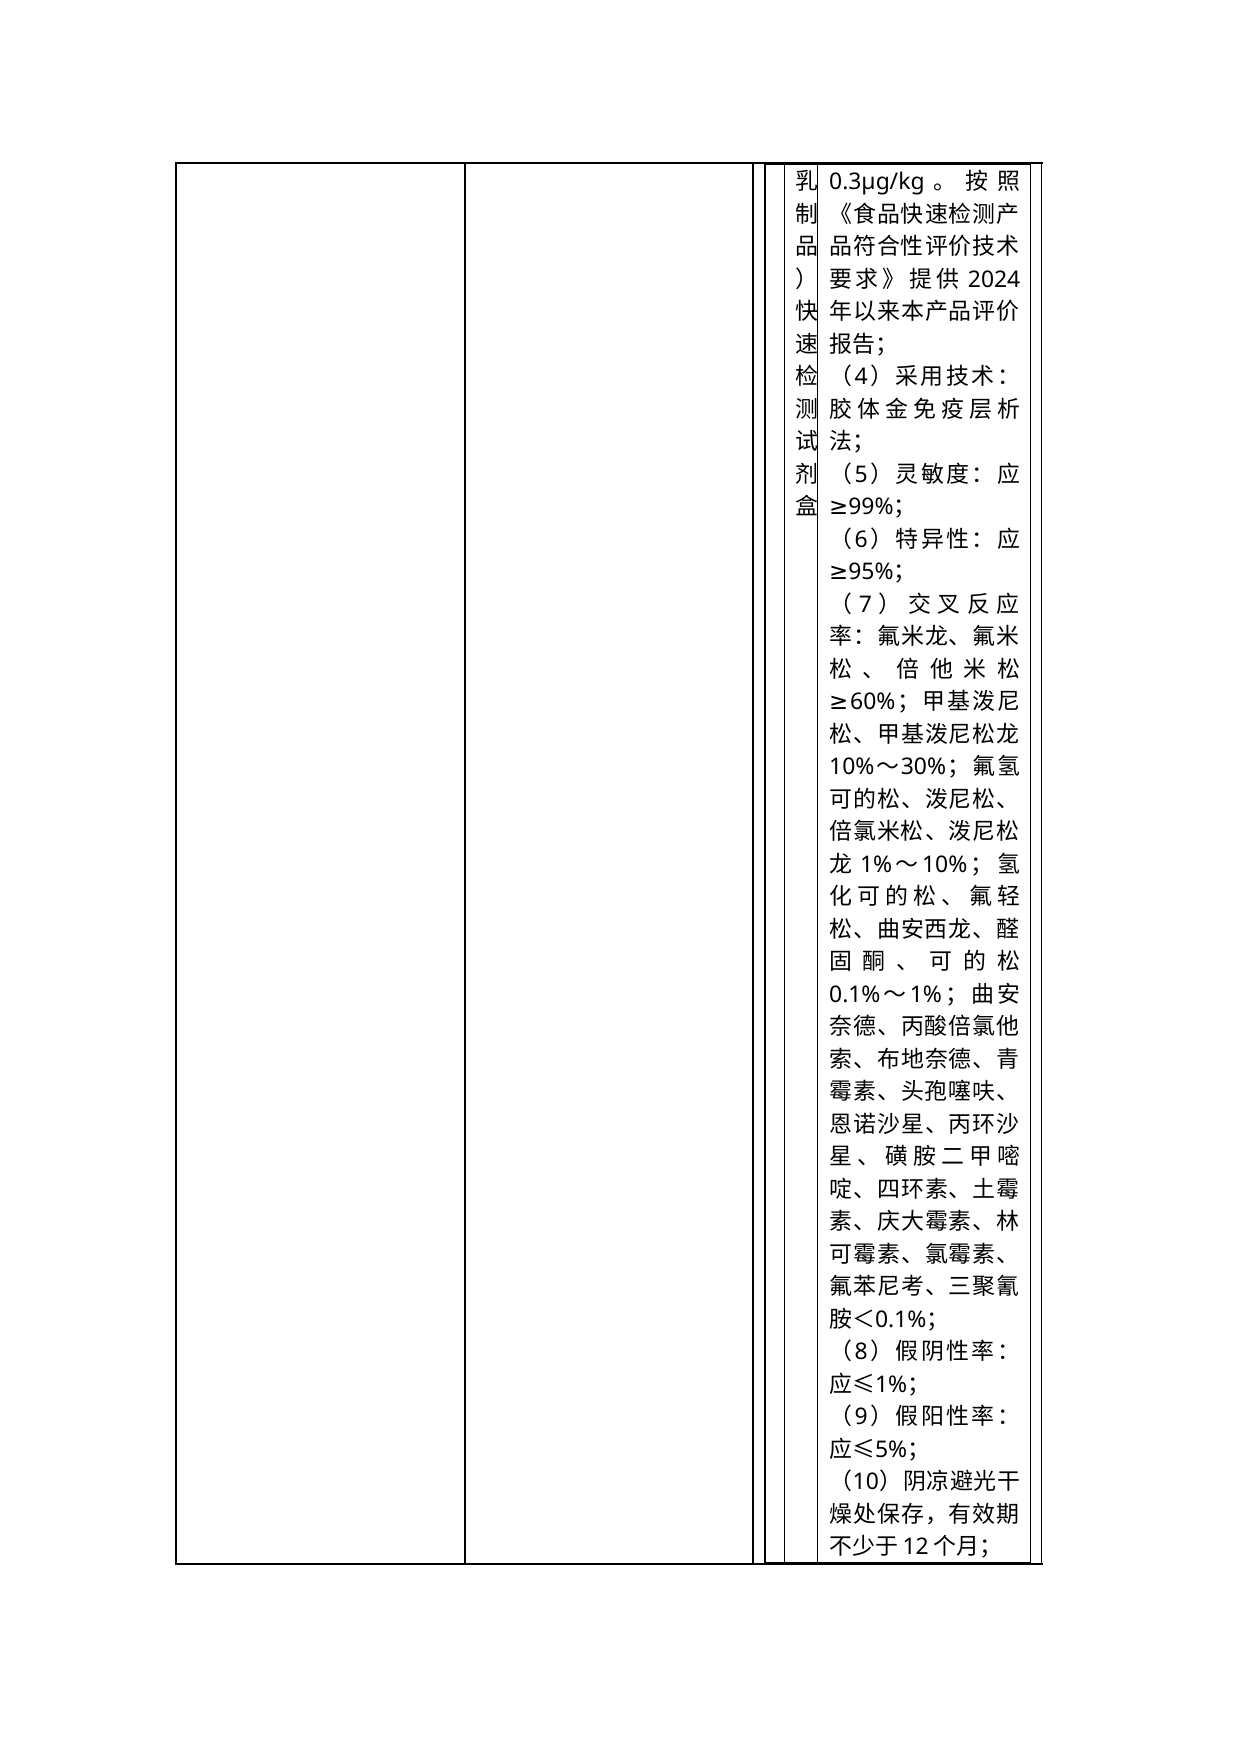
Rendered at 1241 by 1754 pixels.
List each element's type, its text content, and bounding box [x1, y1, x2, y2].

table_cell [818, 165, 1030, 1562]
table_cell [785, 165, 817, 1562]
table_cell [766, 165, 784, 1562]
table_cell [754, 164, 764, 1563]
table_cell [1031, 164, 1041, 1563]
table_cell 2 [177, 164, 464, 1563]
table_cell [466, 164, 752, 1563]
